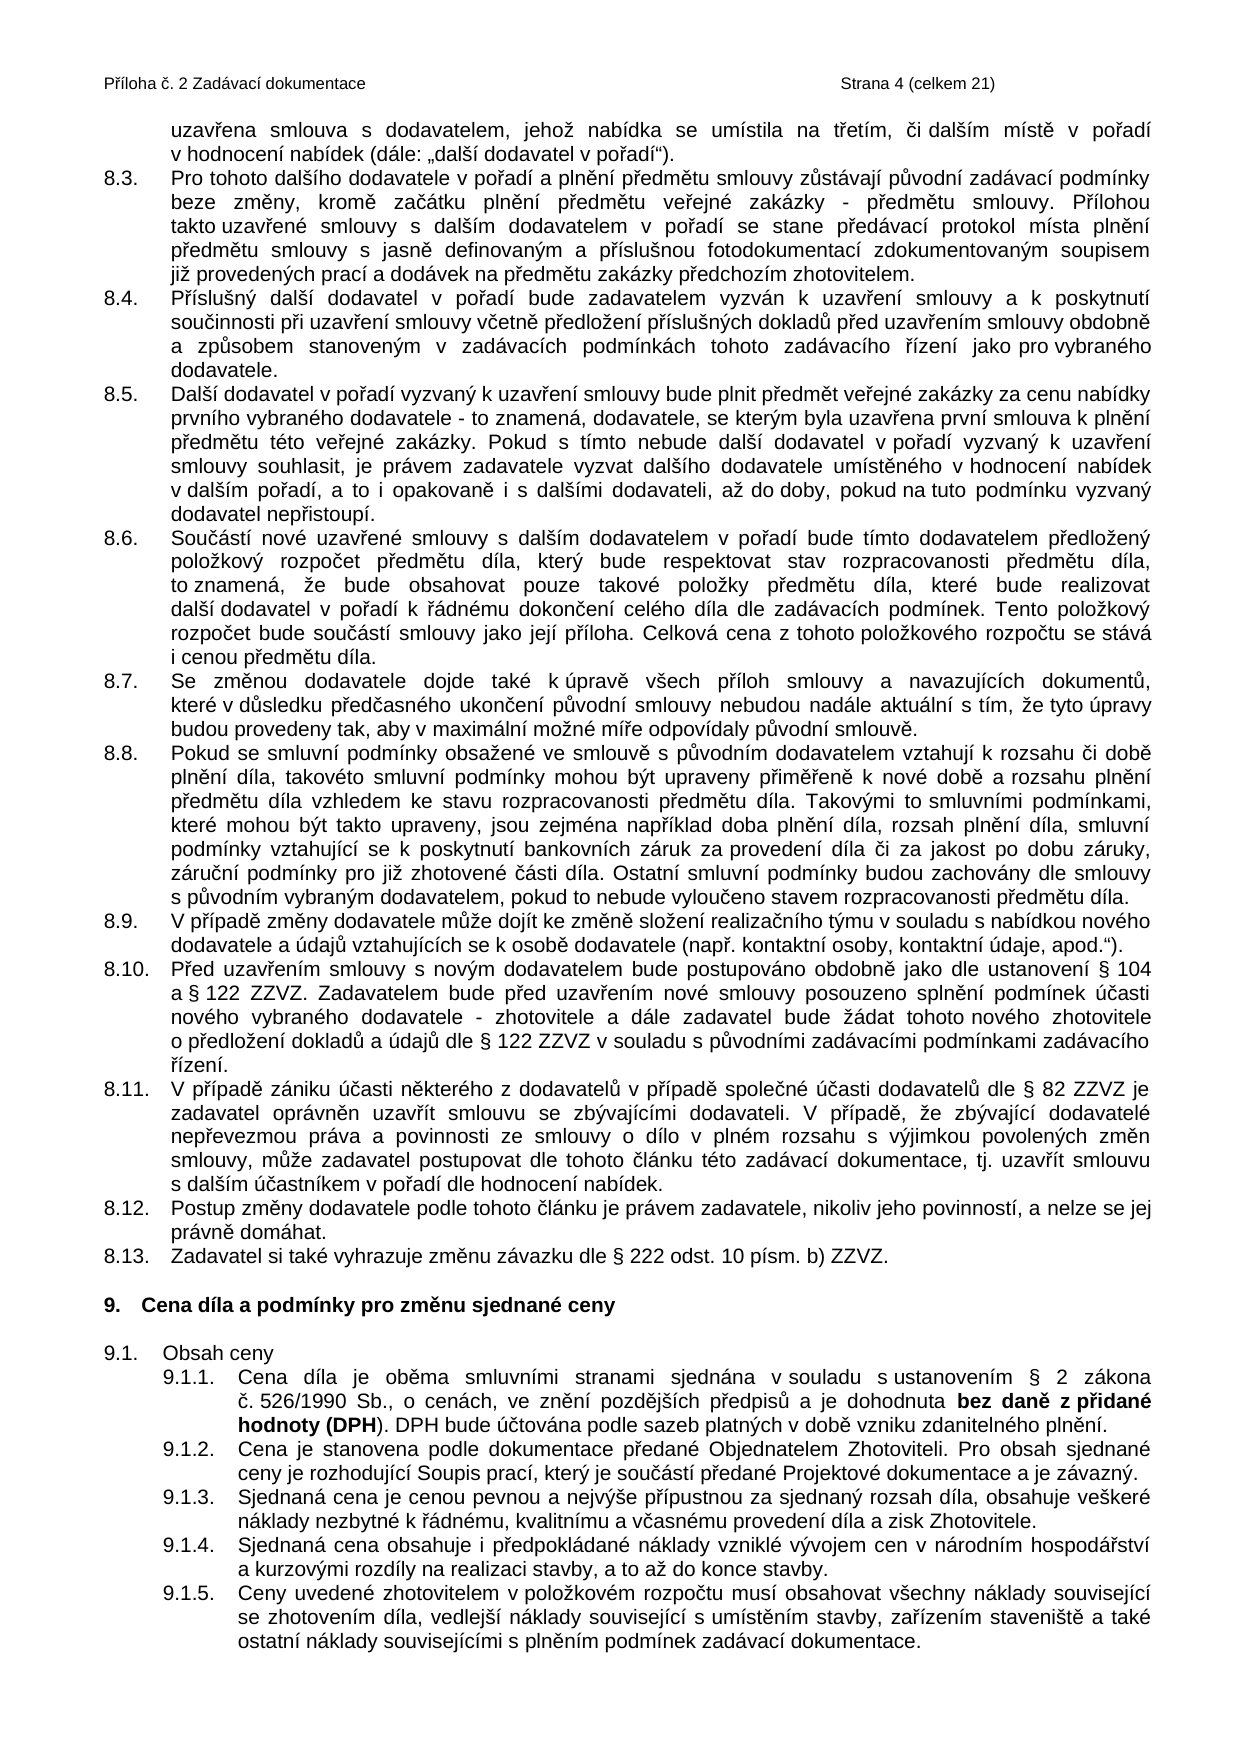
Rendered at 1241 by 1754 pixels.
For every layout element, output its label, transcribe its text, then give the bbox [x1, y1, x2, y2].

list Obsah ceny [103, 1341, 1152, 1365]
list Pro tohoto dalšího dodavatele v pořadí a plnění předmětu smlouvy zůstávají původní zadávací podmínky beze změny, kromě začátku plnění předmětu veřejné zakázky - předmětu smlouvy. Přílohou takto uzavřené smlouvy s dalším dodavatelem v pořadí se stane předávací protokol místa plnění předmětu smlouvy s jasně definovaným a příslušnou fotodokumentací zdokumentovaným soupisem již provedených prací a dodávek na předmětu zakázky předchozím zhotovitelem. [103, 166, 1152, 286]
list Cena je stanovena podle dokumentace předané Objednatelem Zhotoviteli. Pro obsah sjednané ceny je rozhodující Soupis prací, který je součástí předané Projektové dokumentace a je závazný. [163, 1437, 1152, 1485]
list V případě zániku účasti některého z dodavatelů v případě společné účasti dodavatelů dle § 82 ZZVZ je zadavatel oprávněn uzavřít smlouvu se zbývajícími dodavateli. V případě, že zbývající dodavatelé nepřevezmou práva a povinnosti ze smlouvy o dílo v plném rozsahu s výjimkou povolených změn smlouvy, může zadavatel postupovat dle tohoto článku této zadávací dokumentace, tj. uzavřít smlouvu s dalším účastníkem v pořadí dle hodnocení nabídek. [103, 1076, 1152, 1196]
list Cena díla a podmínky pro změnu sjednané ceny [103, 1293, 1152, 1317]
list Postup změny dodavatele podle tohoto článku je právem zadavatele, nikoliv jeho povinností, a nelze se jej právně domáhat. [103, 1196, 1152, 1244]
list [103, 118, 1152, 166]
list Zadavatel si také vyhrazuje změnu závazku dle § 222 odst. 10 písm. b) ZZVZ. [103, 1244, 1152, 1268]
list Příslušný další dodavatel v pořadí bude zadavatelem vyzván k uzavření smlouvy a k poskytnutí součinnosti při uzavření smlouvy včetně předložení příslušných dokladů před uzavřením smlouvy obdobně a způsobem stanoveným v zadávacích podmínkách tohoto zadávacího řízení jako pro vybraného dodavatele. [103, 286, 1152, 382]
list Pokud se smluvní podmínky obsažené ve smlouvě s původním dodavatelem vztahují k rozsahu či době plnění díla, takovéto smluvní podmínky mohou být upraveny přiměřeně k nové době a rozsahu plnění předmětu díla vzhledem ke stavu rozpracovanosti předmětu díla. Takovými to smluvními podmínkami, které mohou být takto upraveny, jsou zejména například doba plnění díla, rozsah plnění díla, smluvní podmínky vztahující se k poskytnutí bankovních záruk za provedení díla či za jakost po dobu záruky, záruční podmínky pro již zhotovené části díla. Ostatní smluvní podmínky budou zachovány dle smlouvy s původním vybraným dodavatelem, pokud to nebude vyloučeno stavem rozpracovanosti předmětu díla. [103, 741, 1152, 909]
list Sjednaná cena je cenou pevnou a nejvýše přípustnou za sjednaný rozsah díla, obsahuje veškeré náklady nezbytné k řádnému, kvalitnímu a včasnému provedení díla a zisk Zhotovitele. [163, 1485, 1152, 1533]
list Se změnou dodavatele dojde také k úpravě všech příloh smlouvy a navazujících dokumentů, které v důsledku předčasného ukončení původní smlouvy nebudou nadále aktuální s tím, že tyto úpravy budou provedeny tak, aby v maximální možné míře odpovídaly původní smlouvě. [103, 669, 1152, 741]
list Součástí nové uzavřené smlouvy s dalším dodavatelem v pořadí bude tímto dodavatelem předložený položkový rozpočet předmětu díla, který bude respektovat stav rozpracovanosti předmětu díla, to znamená, že bude obsahovat pouze takové položky předmětu díla, které bude realizovat další dodavatel v pořadí k řádnému dokončení celého díla dle zadávacích podmínek. Tento položkový rozpočet bude součástí smlouvy jako její příloha. Celková cena z tohoto položkového rozpočtu se stává i cenou předmětu díla. [103, 525, 1152, 669]
list Ceny uvedené zhotovitelem v položkovém rozpočtu musí obsahovat všechny náklady související se zhotovením díla, vedlejší náklady související s umístěním stavby, zařízením staveniště a také ostatní náklady souvisejícími s plněním podmínek zadávací dokumentace. [163, 1581, 1152, 1652]
list Další dodavatel v pořadí vyzvaný k uzavření smlouvy bude plnit předmět veřejné zakázky za cenu nabídky prvního vybraného dodavatele - to znamená, dodavatele, se kterým byla uzavřena první smlouva k plnění předmětu této veřejné zakázky. Pokud s tímto nebude další dodavatel v pořadí vyzvaný k uzavření smlouvy souhlasit, je právem zadavatele vyzvat dalšího dodavatele umístěného v hodnocení nabídek v dalším pořadí, a to i opakovaně i s dalšími dodavateli, až do doby, pokud na tuto podmínku vyzvaný dodavatel nepřistoupí. [103, 382, 1152, 525]
list Před uzavřením smlouvy s novým dodavatelem bude postupováno obdobně jako dle ustanovení § 104 a § 122 ZZVZ. Zadavatelem bude před uzavřením nové smlouvy posouzeno splnění podmínek účasti nového vybraného dodavatele - zhotovitele a dále zadavatel bude žádat tohoto nového zhotovitele o předložení dokladů a údajů dle § 122 ZZVZ v souladu s původními zadávacími podmínkami zadávacího řízení. [103, 957, 1152, 1076]
list Sjednaná cena obsahuje i předpokládané náklady vzniklé vývojem cen v národním hospodářství a kurzovými rozdíly na realizaci stavby, a to až do konce stavby. [163, 1533, 1152, 1581]
list Cena díla je oběma smluvními stranami sjednána v souladu s ustanovením § 2 zákona č. 526/1990 Sb., o cenách, ve znění pozdějších předpisů a je dohodnuta bez daně z přidané hodnoty (DPH). DPH bude účtována podle sazeb platných v době vzniku zdanitelného plnění. [163, 1365, 1152, 1437]
list V případě změny dodavatele může dojít ke změně složení realizačního týmu v souladu s nabídkou nového dodavatele a údajů vztahujících se k osobě dodavatele (např. kontaktní osoby, kontaktní údaje, apod.“). [103, 909, 1152, 957]
